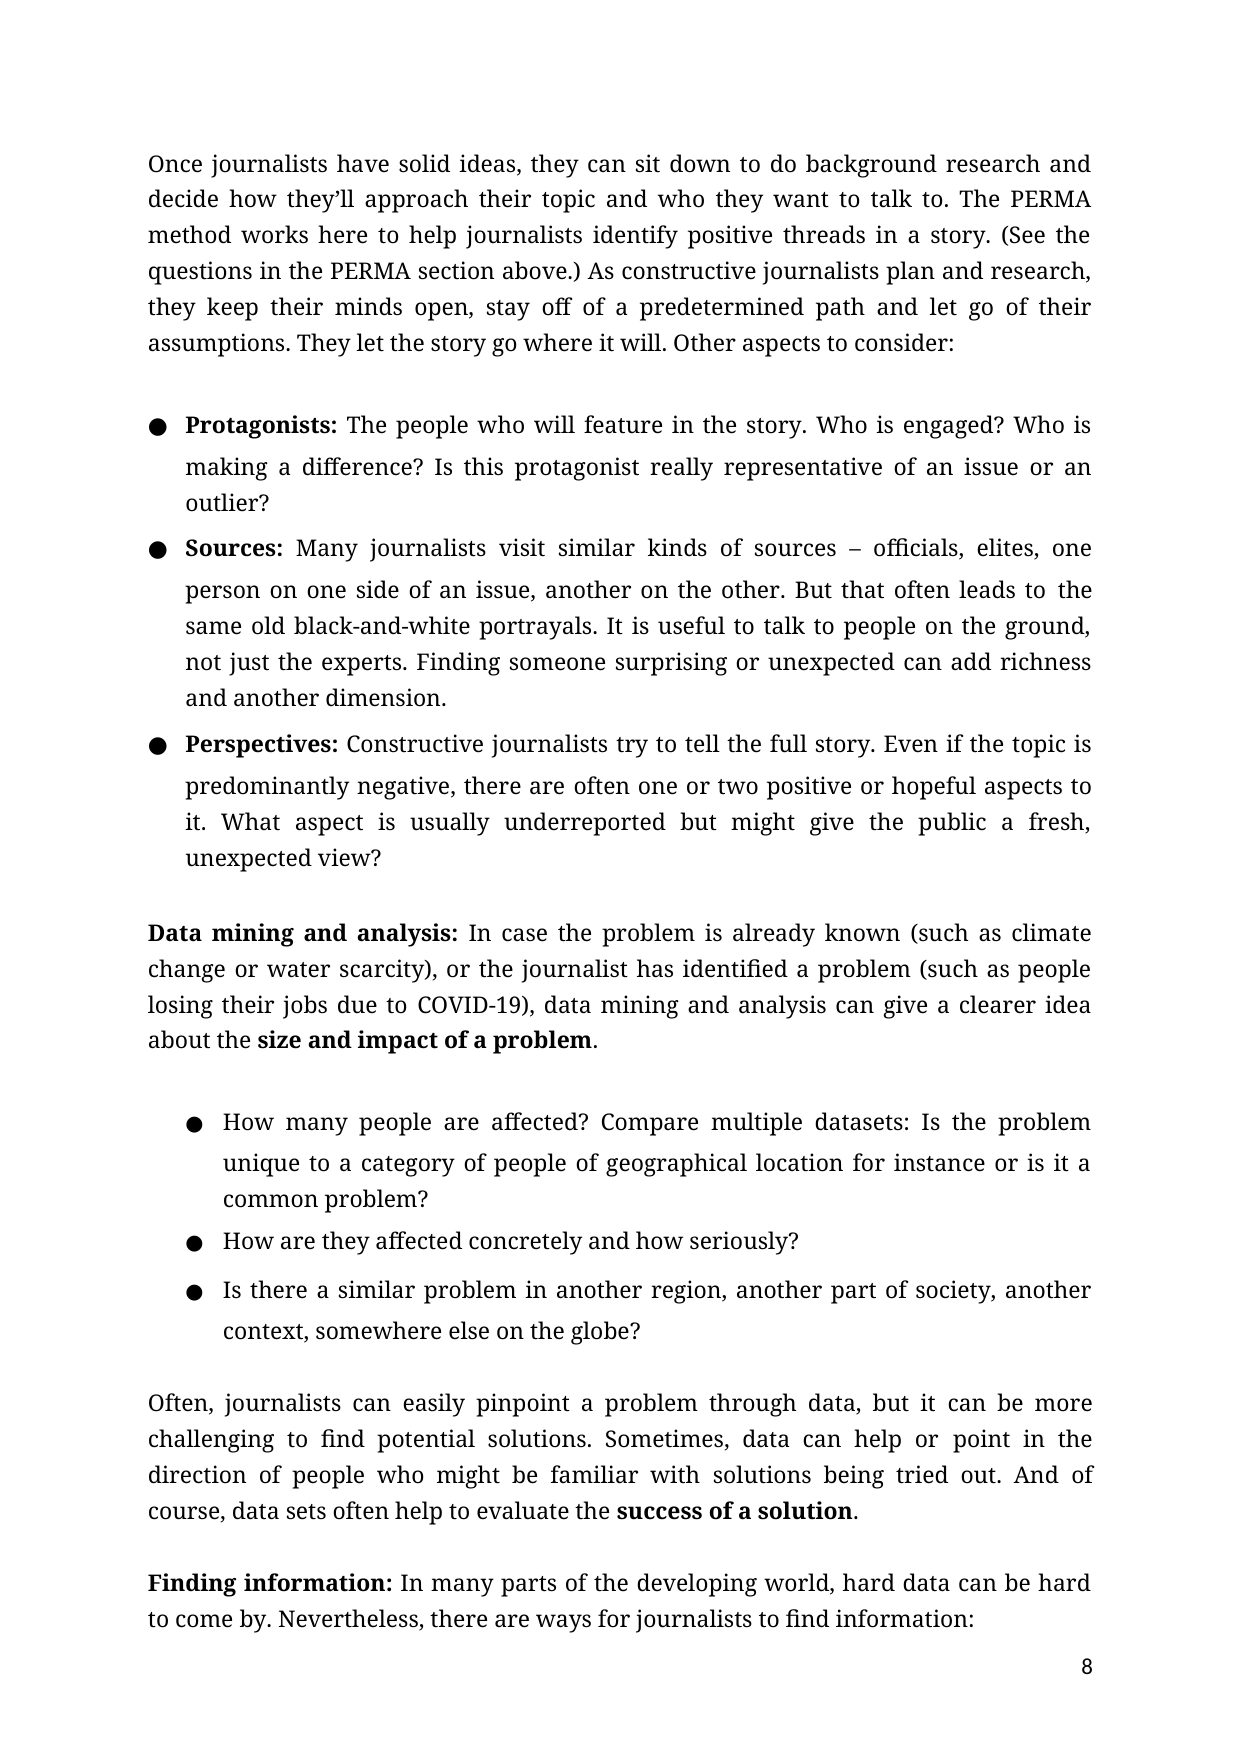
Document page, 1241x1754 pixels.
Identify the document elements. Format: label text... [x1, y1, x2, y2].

list Perspectives: Constructive journalists try to tell the full story. Even if the topic is predominantly negative, there are often one or two positive or hopeful aspects to it. What aspect is usually underreported but might give the public a fresh, unexpected view? [148, 718, 1093, 873]
list How are they affected concretely and how seriously? [185, 1219, 1093, 1262]
list Is there a similar problem in another region, another part of society, another context, somewhere else on the globe? [185, 1268, 1093, 1347]
text Finding information: In many parts of the developing world, hard data can be hard to come by. Nevertheless, there are ways for journalists to find information: [148, 1567, 1093, 1634]
text Once journalists have solid ideas, they can sit down to do background research and decide how they’ll approach their topic and who they want to talk to. The PERMA method works here to help journalists identify positive threads in a story. (See the questions in the PERMA section above.) As constructive journalists plan and research, they keep their minds open, stay off of a predetermined path and let go of their assumptions. They let the story go where it will. Other aspects to consider: [148, 147, 1093, 358]
text Data mining and analysis: In case the problem is already known (such as climate change or water scarcity), or the journalist has identified a problem (such as people losing their jobs due to COVID-19), data mining and analysis can give a clearer idea about the size and impact of a problem. [148, 917, 1093, 1056]
list Sources: Many journalists visit similar kinds of sources – officials, elites, one person on one side of an issue, another on the other. But that often leads to the same old black-and-white portrayals. It is useful to talk to people on the ground, not just the experts. Finding someone surprising or unexpected can add richness and another dimension. [148, 523, 1093, 713]
list How many people are affected? Compare multiple datasets: Is the problem unique to a category of people of geographical location for instance or is it a common problem? [185, 1099, 1093, 1214]
text Often, journalists can easily pinpoint a problem through data, but it can be more challenging to find potential solutions. Sometimes, data can help or point in the direction of people who might be familiar with solutions being tried out. And of course, data sets often help to evaluate the success of a solution. [148, 1387, 1093, 1526]
list Protagonists: The people who will feature in the story. Who is engaged? Who is making a difference? Is this protagonist really representative of an issue or an outlier? [148, 399, 1093, 518]
